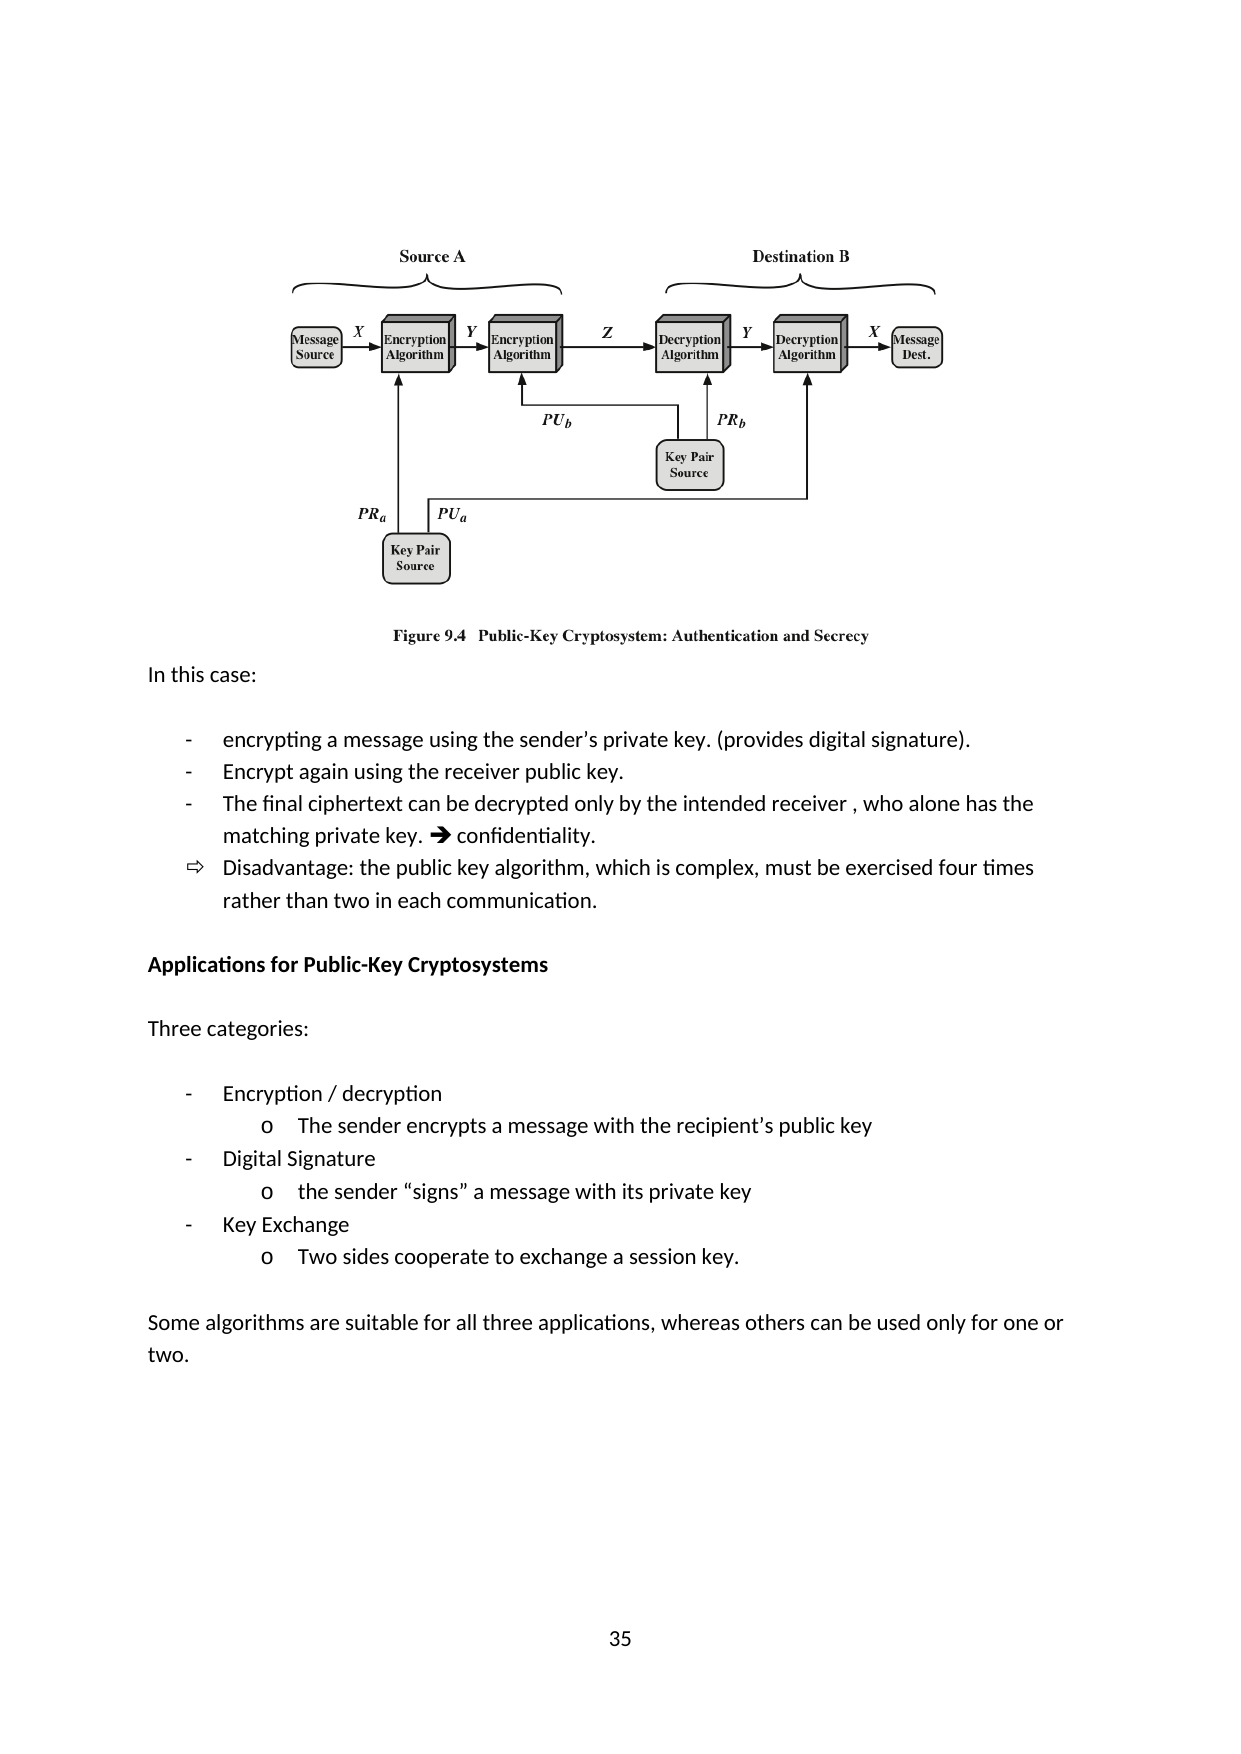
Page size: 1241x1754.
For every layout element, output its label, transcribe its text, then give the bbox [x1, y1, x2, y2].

list Two sides cooperate to exchange a session key. [260, 1242, 1093, 1272]
list The final ciphertext can be decrypted only by the intended receiver , who alone has the matching private key. confidentiality. [185, 789, 1093, 849]
picture [252, 147, 989, 657]
text In this case: [148, 660, 1093, 688]
list the sender “signs” a message with its private key [260, 1177, 1093, 1206]
list Encryption / decryption [185, 1079, 1093, 1107]
list The sender encrypts a message with the recipient’s public key [260, 1111, 1093, 1140]
subtitle Applications for Public-Key Cryptosystems [148, 950, 1093, 978]
list encrypting a message using the sender’s private key. (provides digital signature). [185, 725, 1093, 753]
text Some algorithms are suitable for all three applications, whereas others can be used only for one or two. [148, 1308, 1093, 1368]
list Encrypt again using the receiver public key. [185, 757, 1093, 785]
text Three categories: [148, 1014, 1093, 1042]
list Digital Signature [185, 1144, 1093, 1173]
list Key Exchange [185, 1210, 1093, 1238]
list Disadvantage: the public key algorithm, which is complex, must be exercised four times rather than two in each communication. [185, 853, 1093, 914]
